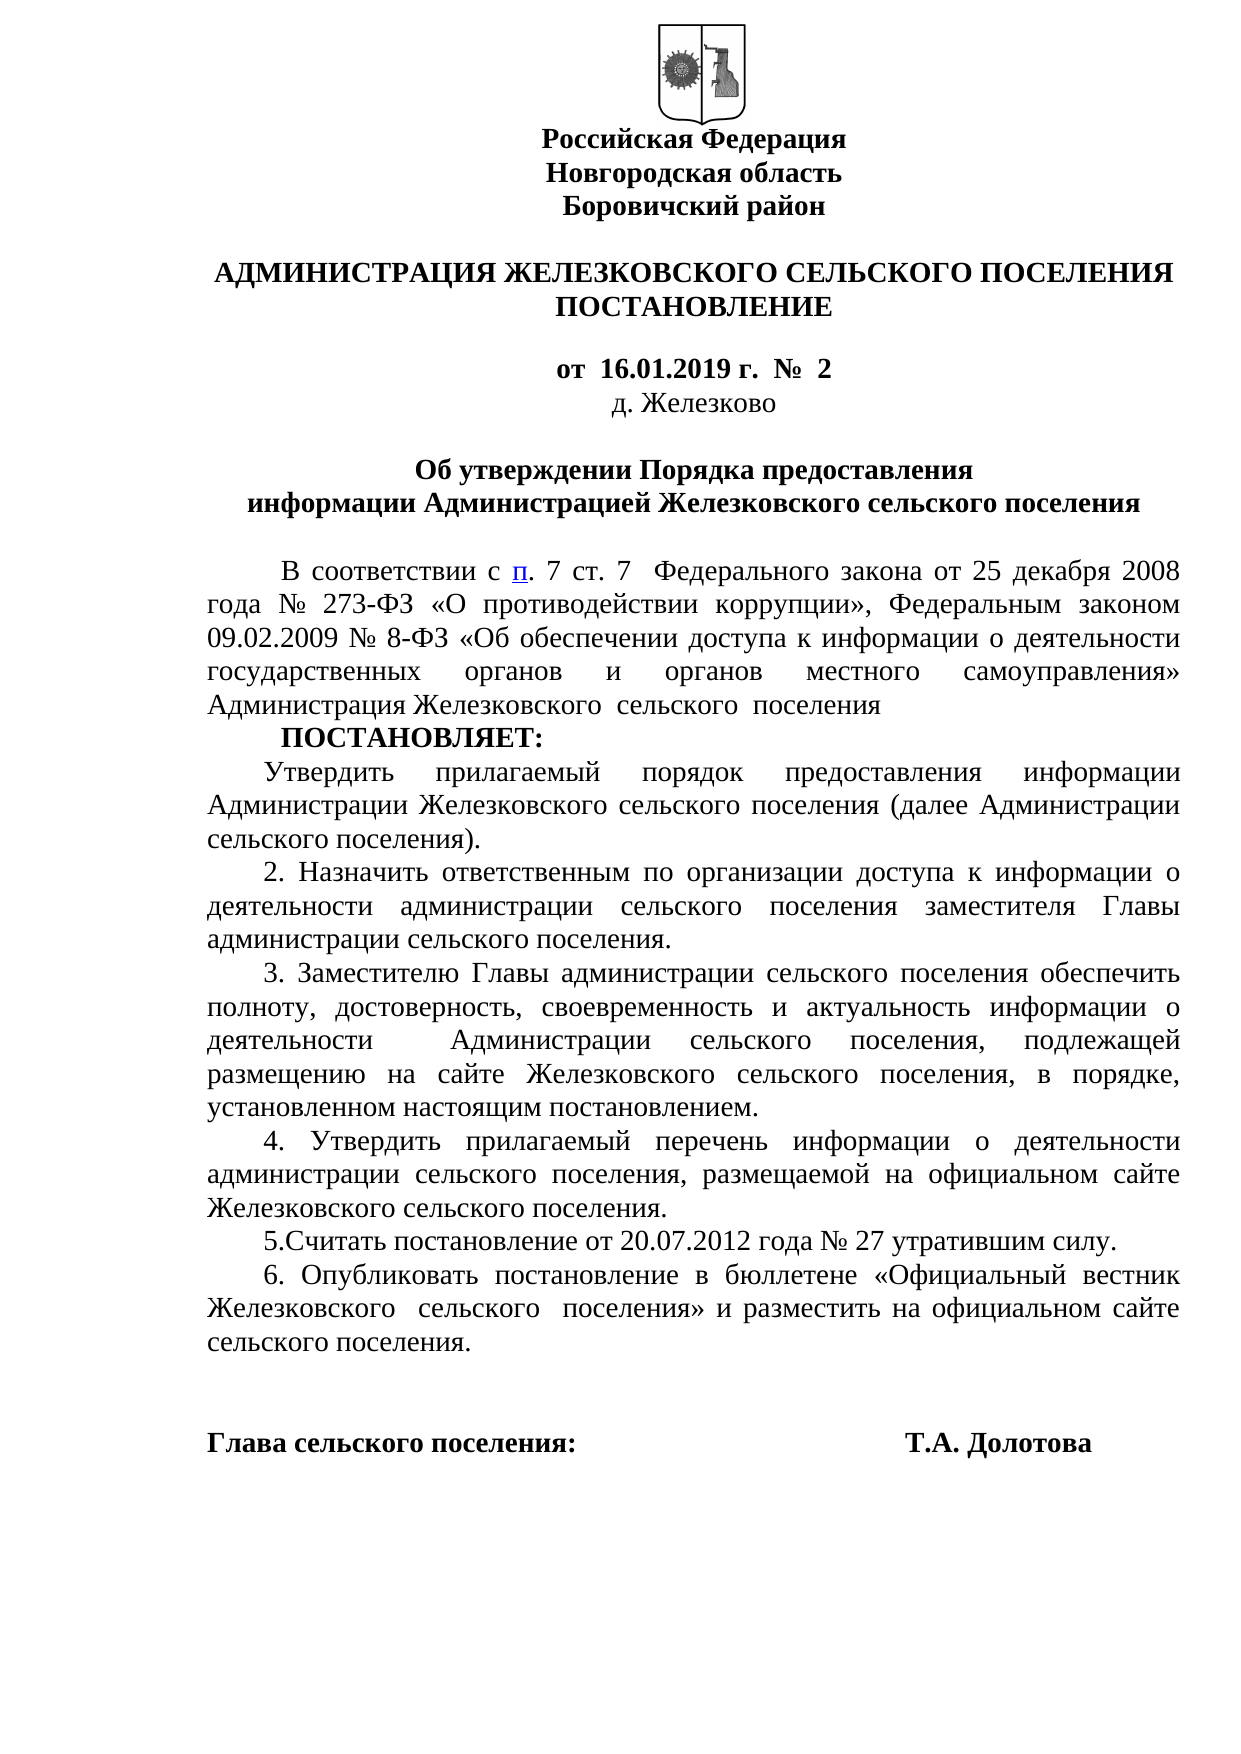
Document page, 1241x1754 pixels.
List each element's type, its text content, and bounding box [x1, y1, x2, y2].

text ПОСТАНОВЛЕНИЕ [207, 289, 1181, 323]
text АДМИНИСТРАЦИЯ ЖЕЛЕЗКОВСКОГО СЕЛЬСКОГО ПОСЕЛЕНИЯ [207, 256, 1181, 289]
text 6. Опубликовать постановление в бюллетене «Официальный вестник Железковского сельского поселения» и разместить на официальном сайте сельского поселения. [207, 1257, 1181, 1358]
picture [656, 21, 751, 129]
text Утвердить прилагаемый порядок предоставления информации Администрации Железковского сельского поселения (далее Администрации сельского поселения). [207, 754, 1181, 854]
text ПОСТАНОВЛЯЕТ: [207, 720, 1181, 754]
text Об утверждении Порядка предоставления [207, 452, 1181, 486]
text д. Железково [207, 385, 1181, 418]
text 4. Утвердить прилагаемый перечень информации о деятельности администрации сельского поселения, размещаемой на официальном сайте Железковского сельского поселения. [207, 1123, 1181, 1223]
text 5.Считать постановление от 20.07.2012 года № 27 утратившим силу. [207, 1223, 1181, 1257]
text от 16.01.2019 г. № 2 [207, 351, 1181, 385]
text Новгородская область [207, 155, 1181, 188]
text 2. Назначить ответственным по организации доступа к информации о деятельности администрации сельского поселения заместителя Главы администрации сельского поселения. [207, 854, 1181, 955]
text В соответствии с п. 7 ст. 7 Федерального закона от 25 декабря 2008 года № 273-ФЗ «О противодействии коррупции», Федеральным законом 09.02.2009 № 8-ФЗ «Об обеспечении доступа к информации о деятельности государственных органов и органов местного самоуправления» Администрация Железковского сельского поселения [207, 553, 1181, 720]
text 3. Заместителю Главы администрации сельского поселения обеспечить полноту, достоверность, своевременность и актуальность информации о деятельности Администрации сельского поселения, подлежащей размещению на сайте Железковского сельского поселения, в порядке, установленном настоящим постановлением. [207, 955, 1181, 1123]
text Боровичский район [207, 188, 1181, 222]
text информации Администрацией Железковского сельского поселения [207, 486, 1181, 519]
text Российская Федерация [207, 121, 1181, 155]
text Глава сельского поселения: Т.А. Долотова [207, 1425, 1181, 1458]
